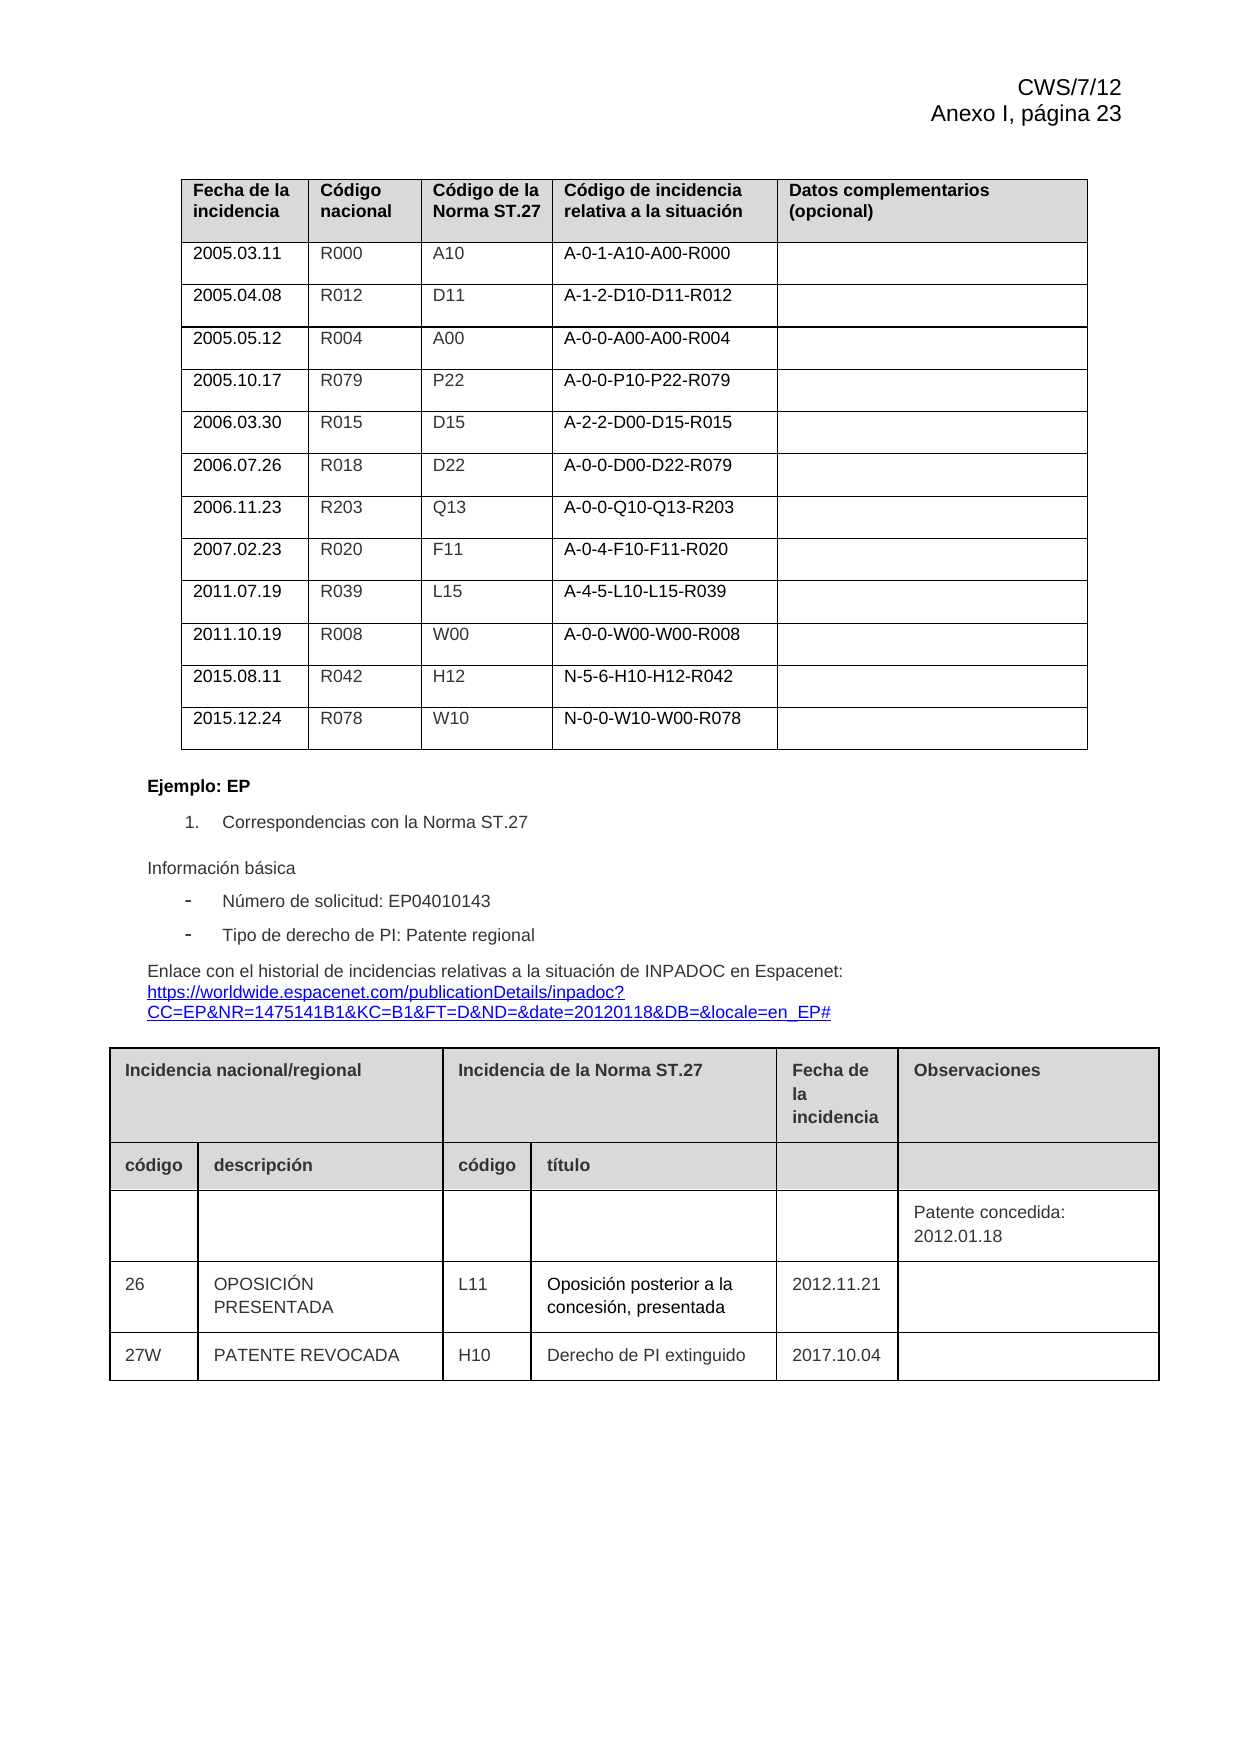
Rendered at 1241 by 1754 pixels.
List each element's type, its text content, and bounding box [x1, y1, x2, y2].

table_cell R020 [309, 539, 421, 580]
table_cell A-0-0-Q10-Q13-R203 [553, 497, 777, 538]
table_cell [778, 328, 1087, 369]
table_cell A-0-0-A00-A00-R004 [553, 328, 777, 369]
table_cell N-0-0-W10-W00-R078 [553, 708, 777, 749]
table_cell R012 [309, 285, 421, 326]
table_cell 2011.10.19 [182, 624, 308, 665]
table_cell 26 [111, 1262, 197, 1332]
table_cell F11 [422, 539, 552, 580]
table_cell P22 [422, 370, 552, 411]
table_cell [199, 1191, 442, 1261]
table_cell Oposición posterior a la concesión, presentada [532, 1262, 776, 1332]
table_cell R079 [309, 370, 421, 411]
text Información básica [147, 858, 1122, 878]
table_cell L11 [444, 1262, 530, 1332]
table_cell [111, 1191, 197, 1261]
table_cell [532, 1191, 776, 1261]
table_cell 2006.07.26 [182, 454, 308, 496]
table_cell título [532, 1143, 776, 1189]
table_cell [777, 1143, 897, 1189]
table_cell A10 [422, 243, 552, 284]
table_cell W00 [422, 624, 552, 665]
table_header Observaciones [899, 1049, 1158, 1142]
table_cell 2006.03.30 [182, 412, 308, 453]
table_cell PATENTE REVOCADA [199, 1333, 442, 1379]
table_header Código de incidencia relativa a la situación [553, 180, 777, 242]
table_cell 2006.11.23 [182, 497, 308, 538]
table_cell [778, 539, 1087, 580]
table_cell D15 [422, 412, 552, 453]
table_cell R042 [309, 666, 421, 707]
table_cell R000 [309, 243, 421, 284]
table_header Incidencia nacional/regional [111, 1049, 442, 1142]
table_cell 2005.10.17 [182, 370, 308, 411]
table_cell 2015.08.11 [182, 666, 308, 707]
table_cell A-0-0-W00-W00-R008 [553, 624, 777, 665]
table_cell 2015.12.24 [182, 708, 308, 749]
table_header Código de la Norma ST.27 [422, 180, 552, 242]
table_cell 2005.04.08 [182, 285, 308, 326]
table_cell OPOSICIÓN PRESENTADA [199, 1262, 442, 1332]
table_cell código [444, 1143, 530, 1189]
table_cell [777, 1191, 897, 1261]
table_cell A-0-0-D00-D22-R079 [553, 454, 777, 496]
table_cell [899, 1333, 1158, 1379]
table_cell [778, 454, 1087, 496]
table_cell L15 [422, 581, 552, 622]
table_cell [899, 1143, 1158, 1189]
text Enlace con el historial de incidencias relativas a la situación de INPADOC en Espacenet: https://worldwide.espacenet.com/publicationDetails/inpadoc?CC=EP&NR=1475141B1&KC=B1&FT=D&ND=&date=20120118&DB=&locale=en_EP# [147, 961, 1122, 1022]
table_cell [778, 708, 1087, 749]
table_cell R004 [309, 328, 421, 369]
table_cell 2005.03.11 [182, 243, 308, 284]
table_cell R203 [309, 497, 421, 538]
table_cell [778, 370, 1087, 411]
table_cell [778, 412, 1087, 453]
table_cell A-2-2-D00-D15-R015 [553, 412, 777, 453]
table_cell R015 [309, 412, 421, 453]
table_cell [778, 581, 1087, 622]
table_cell [899, 1262, 1158, 1332]
table_cell 2012.11.21 [777, 1262, 897, 1332]
table_cell código [111, 1143, 197, 1189]
table_cell A-4-5-L10-L15-R039 [553, 581, 777, 622]
table_cell 2005.05.12 [182, 328, 308, 369]
table_cell A00 [422, 328, 552, 369]
list Correspondencias con la Norma ST.27 [184, 811, 1122, 832]
table_cell D11 [422, 285, 552, 326]
list Número de solicitud: EP04010143 [184, 891, 1122, 912]
table_cell A-0-4-F10-F11-R020 [553, 539, 777, 580]
table_cell [778, 497, 1087, 538]
table_cell Patente concedida: 2012.01.18 [899, 1191, 1158, 1261]
table_cell [778, 243, 1087, 284]
table_cell 2017.10.04 [777, 1333, 897, 1379]
table_header Código nacional [309, 180, 421, 242]
table_cell R039 [309, 581, 421, 622]
table_cell N-5-6-H10-H12-R042 [553, 666, 777, 707]
table_cell A-1-2-D10-D11-R012 [553, 285, 777, 326]
table_header Fecha de la incidencia [182, 180, 308, 242]
table_cell A-0-0-P10-P22-R079 [553, 370, 777, 411]
table_cell [444, 1191, 530, 1261]
table_cell 2011.07.19 [182, 581, 308, 622]
table_cell R018 [309, 454, 421, 496]
table_cell 2007.02.23 [182, 539, 308, 580]
table_cell Derecho de PI extinguido [532, 1333, 776, 1379]
table_header Incidencia de la Norma ST.27 [444, 1049, 776, 1142]
subtitle Ejemplo: EP [147, 775, 1122, 796]
table_cell descripción [199, 1143, 442, 1189]
table_cell [778, 666, 1087, 707]
table_cell [778, 624, 1087, 665]
table_cell [778, 285, 1087, 326]
table_cell 27W [111, 1333, 197, 1379]
table_header Fecha de la incidencia [777, 1049, 897, 1142]
table_cell R008 [309, 624, 421, 665]
table_header Datos complementarios (opcional) [778, 180, 1087, 242]
table_cell R078 [309, 708, 421, 749]
table_cell Q13 [422, 497, 552, 538]
list Tipo de derecho de PI: Patente regional [184, 924, 1122, 945]
table_cell W10 [422, 708, 552, 749]
table_cell H10 [444, 1333, 530, 1379]
table_cell A-0-1-A10-A00-R000 [553, 243, 777, 284]
table_cell H12 [422, 666, 552, 707]
table_cell D22 [422, 454, 552, 496]
